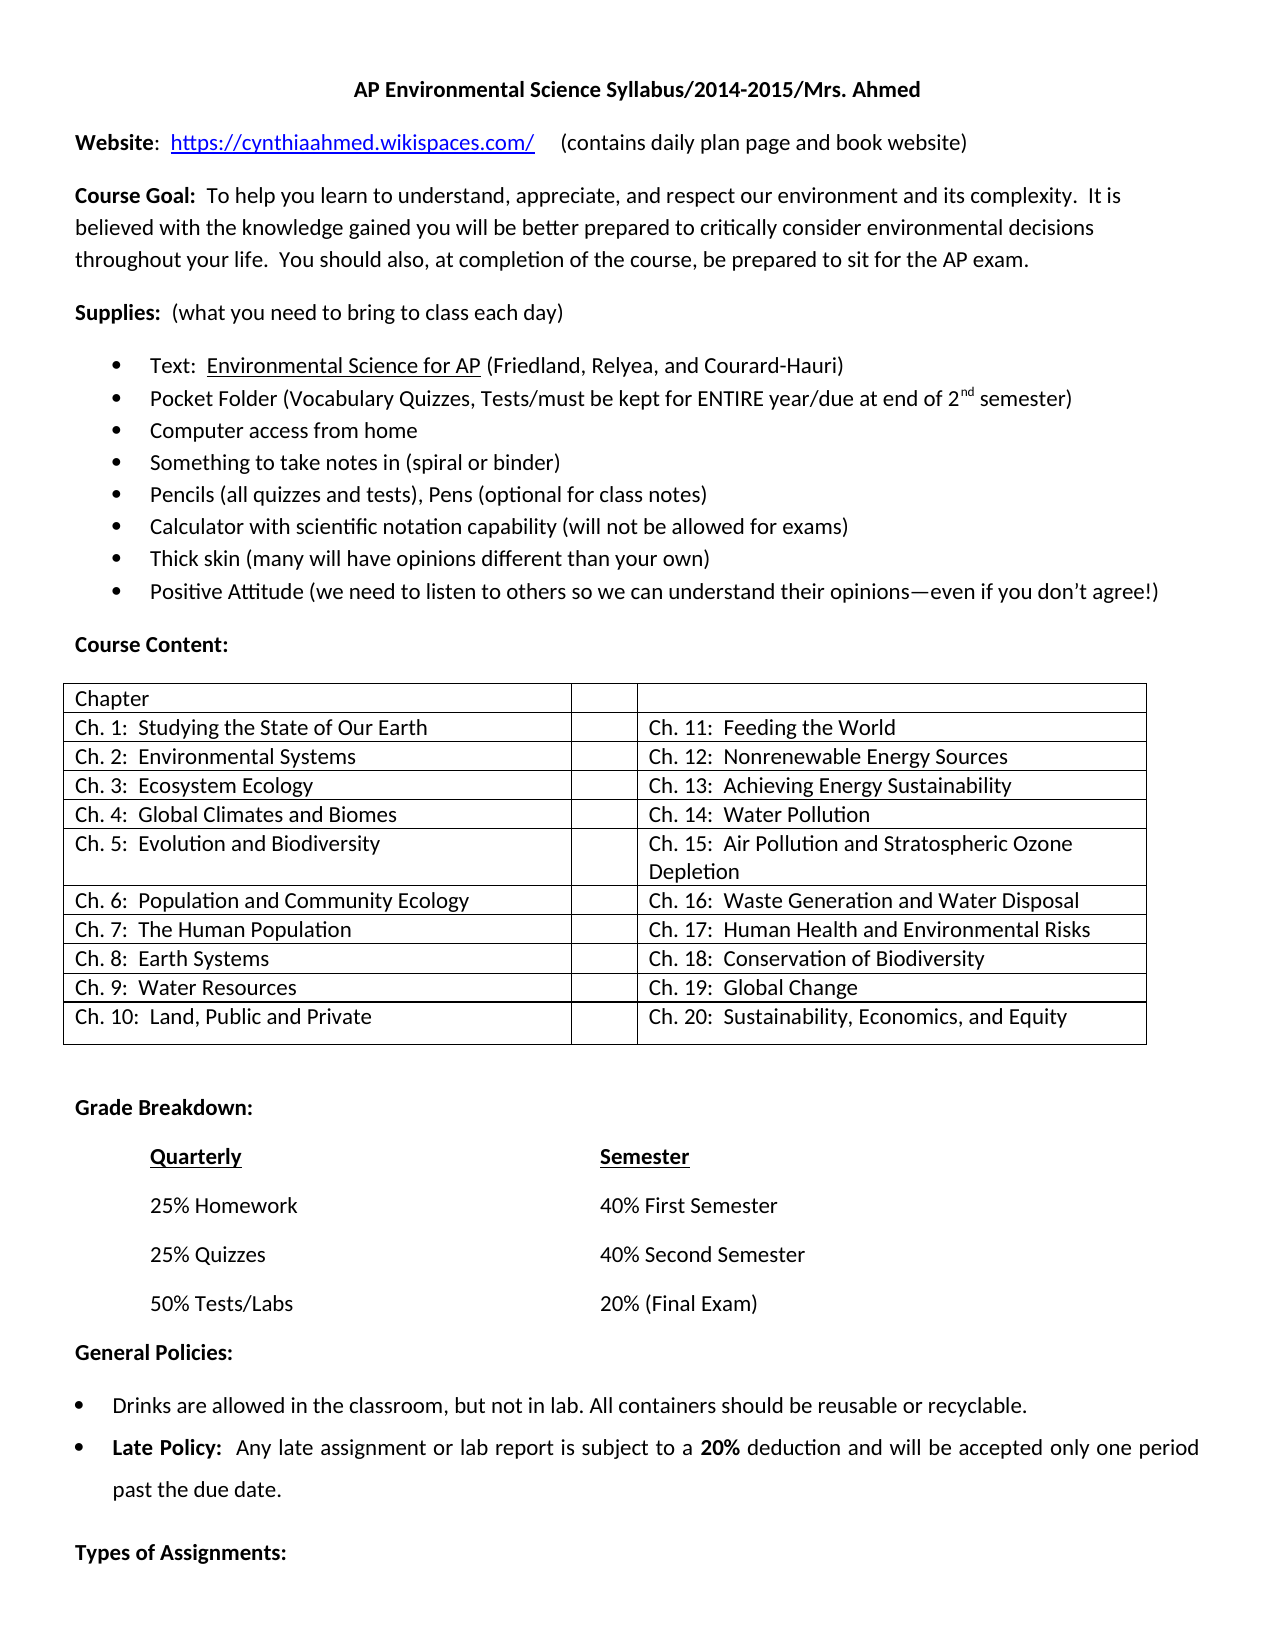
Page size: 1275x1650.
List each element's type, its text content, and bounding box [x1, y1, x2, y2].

text 25% Homework 40% First Semester [75, 1191, 1200, 1219]
text Course Content: [75, 630, 1200, 658]
table_cell [572, 944, 637, 972]
table_header [638, 684, 1146, 712]
table_cell Ch. 4: Global Climates and Biomes [64, 800, 571, 828]
table_cell Ch. 8: Earth Systems [64, 944, 571, 972]
text 25% Quizzes 40% Second Semester [75, 1240, 1200, 1268]
table_cell [572, 1003, 637, 1044]
table_cell Ch. 16: Waste Generation and Water Disposal [638, 886, 1146, 914]
table_cell [572, 800, 637, 828]
list Text: Environmental Science for AP (Friedland, Relyea, and Courard-Hauri) [112, 351, 1200, 379]
list Thick skin (many will have opinions different than your own) [112, 544, 1200, 573]
text 50% Tests/Labs 20% (Final Exam) [75, 1289, 1200, 1317]
list Pocket Folder (Vocabulary Quizzes, Tests/must be kept for ENTIRE year/due at end of 2nd semester) [112, 384, 1200, 412]
list Something to take notes in (spiral or binder) [112, 448, 1200, 476]
table_header Chapter [64, 684, 571, 712]
table_cell Ch. 12: Nonrenewable Energy Sources [638, 742, 1146, 770]
list Drinks are allowed in the classroom, but not in lab. All containers should be reusable or recyclable. [75, 1391, 1200, 1419]
table_cell Ch. 13: Achieving Energy Sustainability [638, 771, 1146, 799]
list Late Policy: Any late assignment or lab report is subject to a 20% deduction and will be accepted only one period past the due date. [75, 1433, 1200, 1503]
table_cell [572, 974, 637, 1001]
table_cell Ch. 6: Population and Community Ecology [64, 886, 571, 914]
text Types of Assignments: [75, 1538, 1200, 1566]
table_cell Ch. 20: Sustainability, Economics, and Equity [638, 1003, 1146, 1044]
table_cell [572, 829, 637, 885]
text Grade Breakdown: [75, 1093, 1200, 1122]
table_cell Ch. 5: Evolution and Biodiversity [64, 829, 571, 885]
table_cell [572, 713, 637, 741]
table_cell [572, 915, 637, 943]
table_cell Ch. 10: Land, Public and Private [64, 1003, 571, 1044]
table_cell Ch. 19: Global Change [638, 974, 1146, 1001]
table_header [572, 684, 637, 712]
text AP Environmental Science Syllabus/2014-2015/Mrs. Ahmed [75, 75, 1200, 103]
table_cell Ch. 17: Human Health and Environmental Risks [638, 915, 1146, 943]
list Computer access from home [112, 416, 1200, 444]
text Quarterly Semester [75, 1142, 1200, 1170]
table_cell Ch. 18: Conservation of Biodiversity [638, 944, 1146, 972]
text Website: https://cynthiaahmed.wikispaces.com/ (contains daily plan page and book website) [75, 128, 1200, 156]
text General Policies: [75, 1338, 1200, 1366]
table_cell Ch. 14: Water Pollution [638, 800, 1146, 828]
table_cell Ch. 11: Feeding the World [638, 713, 1146, 741]
table_cell Ch. 2: Environmental Systems [64, 742, 571, 770]
list Calculator with scientific notation capability (will not be allowed for exams) [112, 512, 1200, 540]
table_cell Ch. 1: Studying the State of Our Earth [64, 713, 571, 741]
table_cell Ch. 7: The Human Population [64, 915, 571, 943]
text Course Goal: To help you learn to understand, appreciate, and respect our environment and its complexity. It is believed with the knowledge gained you will be better prepared to critically consider environmental decisions throughout your life. You should also, at completion of the course, be prepared to sit for the AP exam. [75, 181, 1200, 273]
table_cell Ch. 9: Water Resources [64, 974, 571, 1001]
table_cell [572, 771, 637, 799]
text Supplies: (what you need to bring to class each day) [75, 298, 1200, 326]
list Positive Attitude (we need to listen to others so we can understand their opinions—even if you don’t agree!) [112, 577, 1200, 605]
table_cell Ch. 3: Ecosystem Ecology [64, 771, 571, 799]
table_cell Ch. 15: Air Pollution and Stratospheric Ozone Depletion [638, 829, 1146, 885]
list Pencils (all quizzes and tests), Pens (optional for class notes) [112, 480, 1200, 508]
table_cell [572, 742, 637, 770]
table_cell [572, 886, 637, 914]
